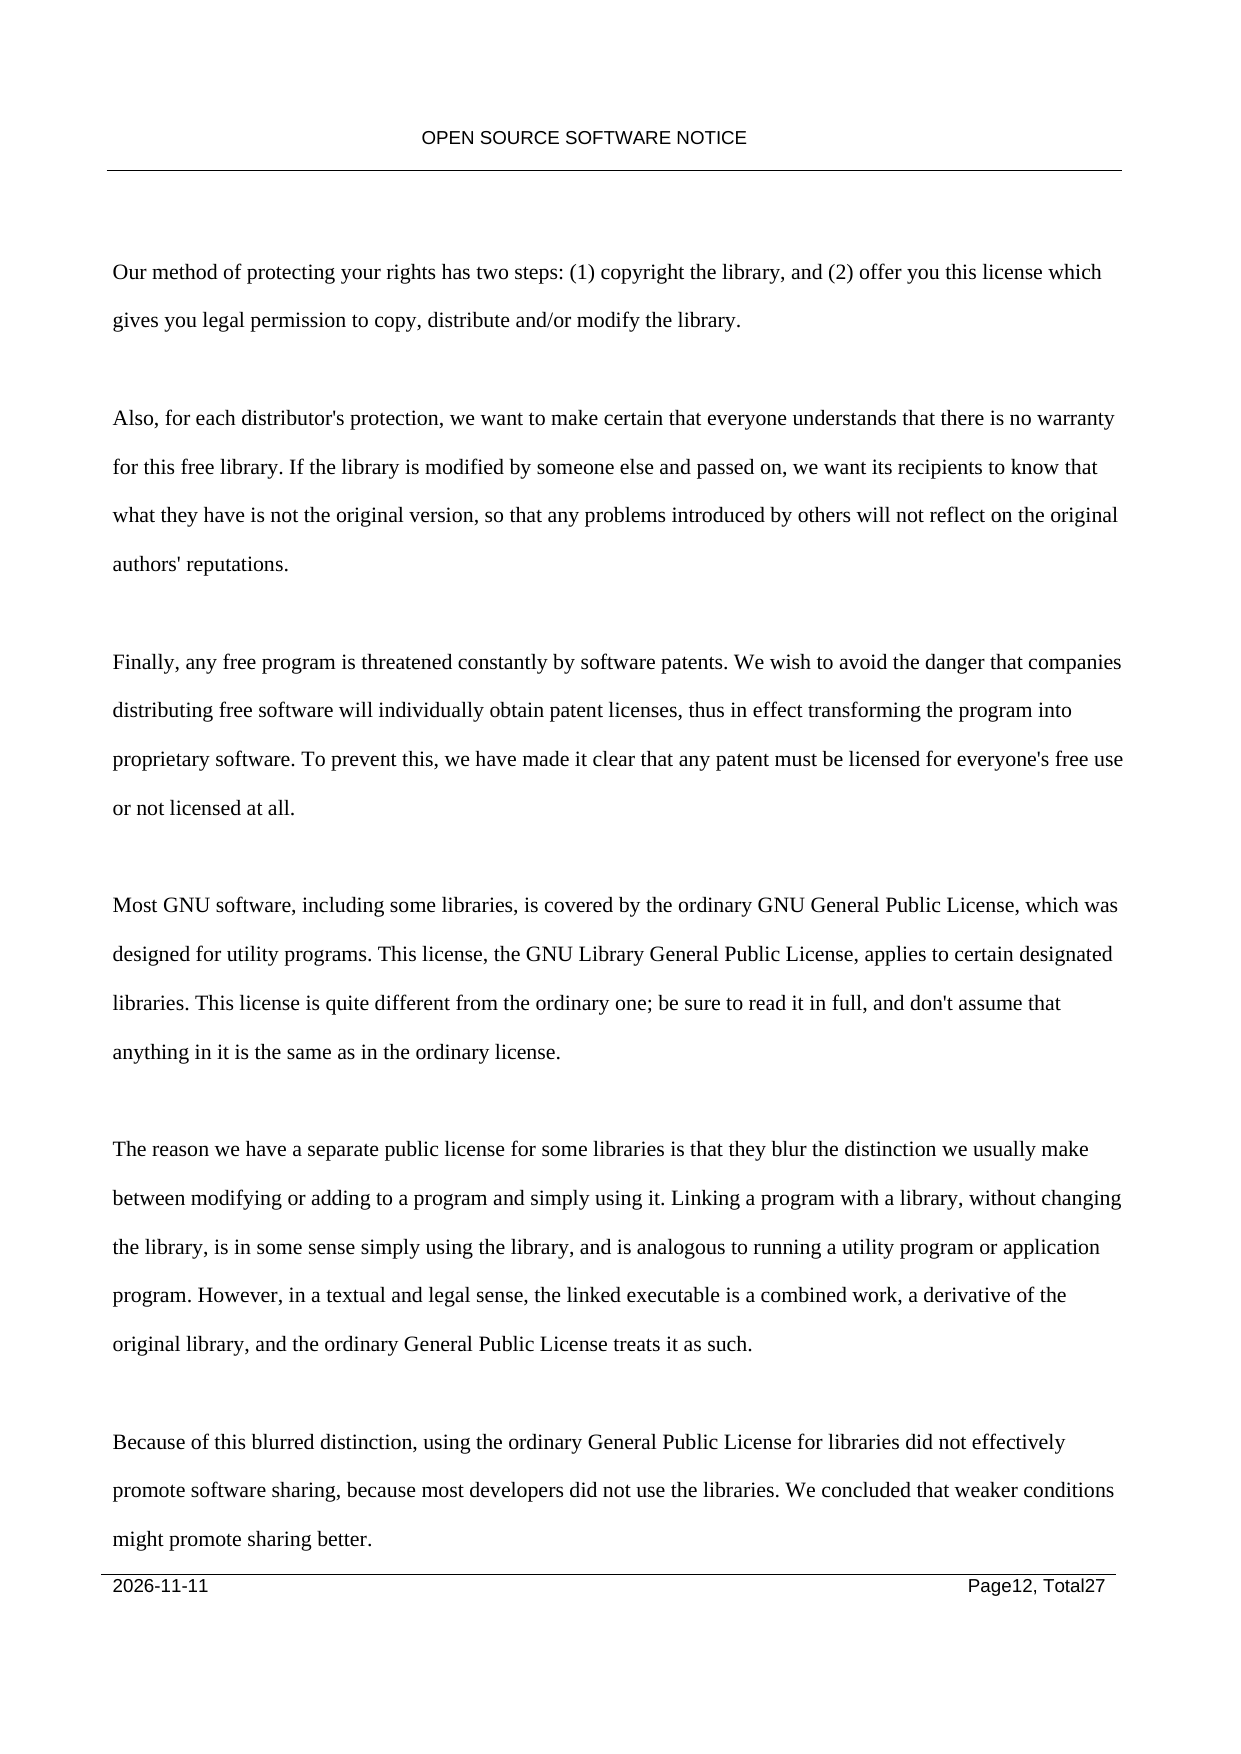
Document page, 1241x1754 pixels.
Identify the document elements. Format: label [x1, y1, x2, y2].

text [112, 206, 1128, 1555]
